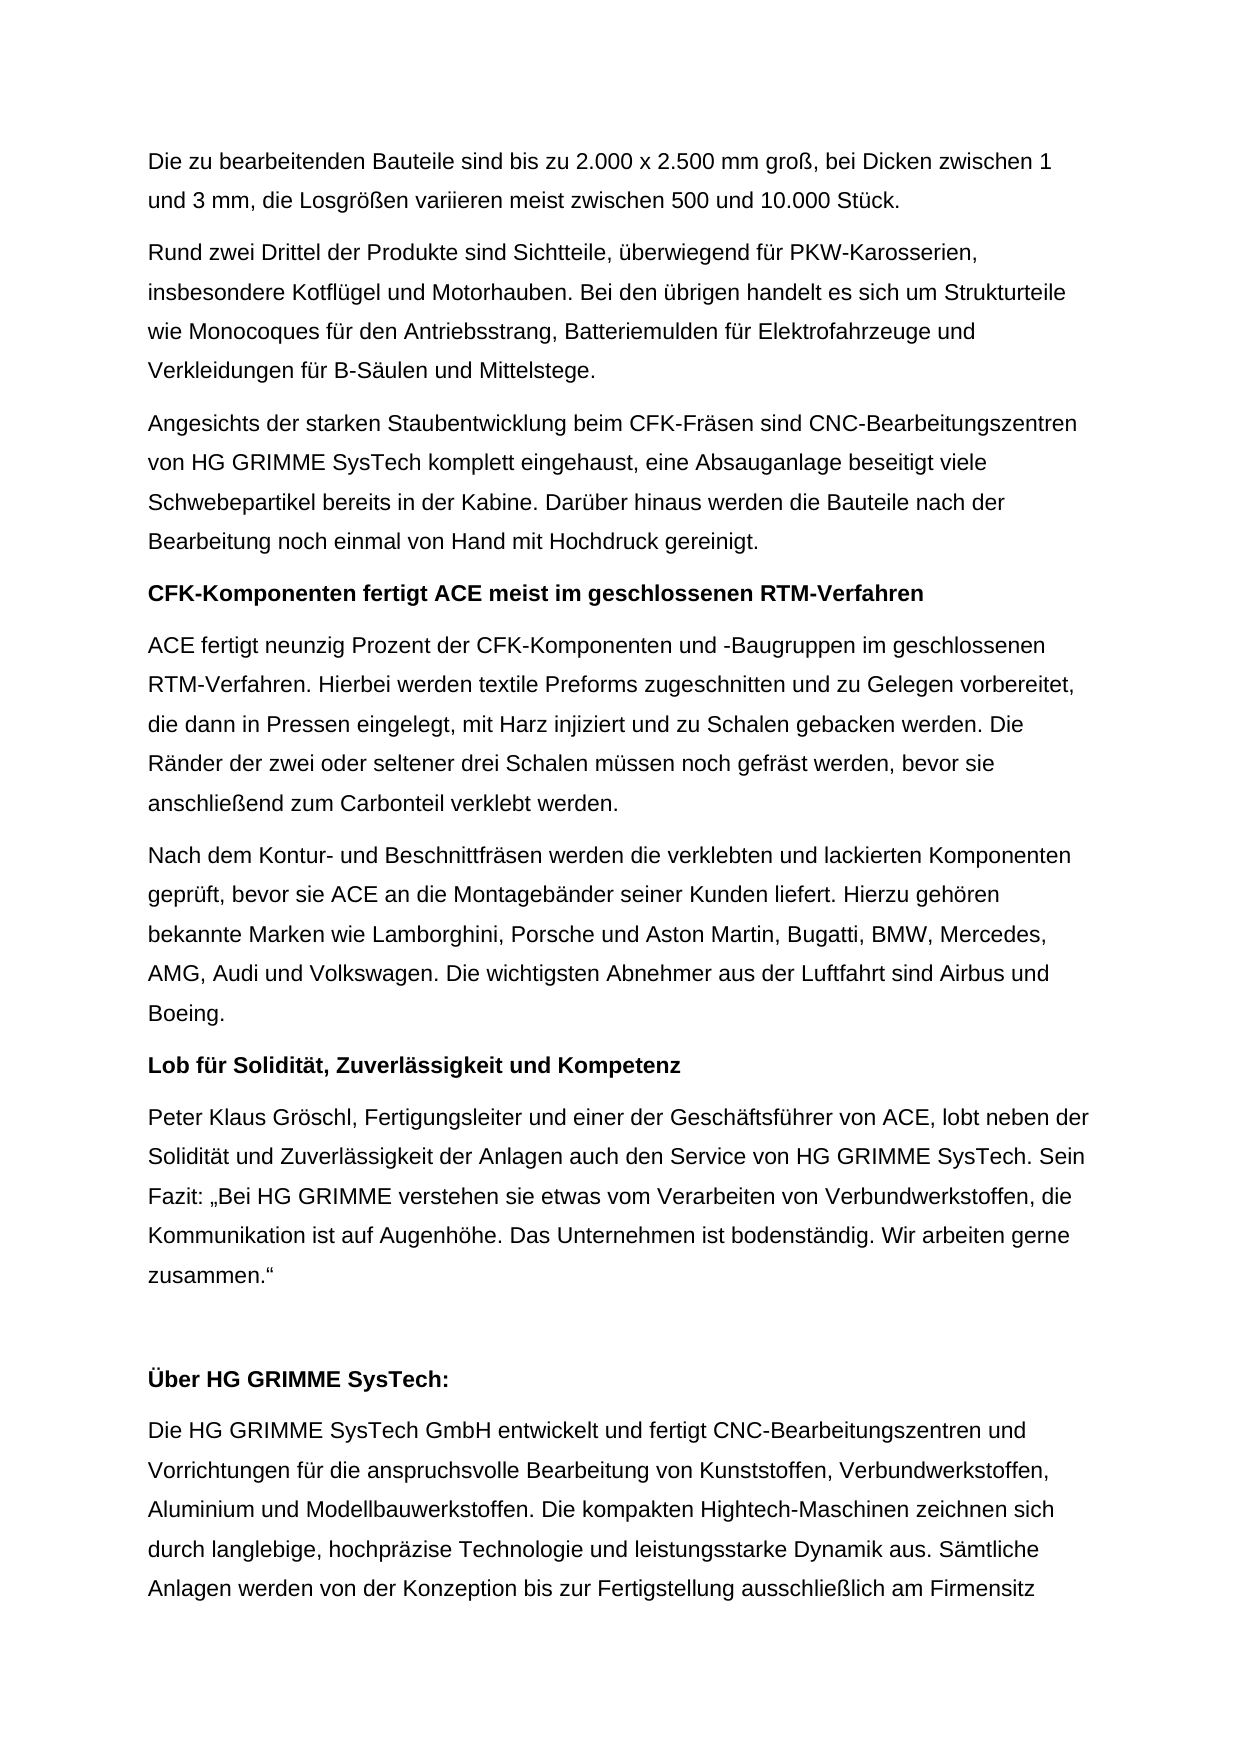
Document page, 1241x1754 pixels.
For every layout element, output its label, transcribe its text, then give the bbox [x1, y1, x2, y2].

text Über HG GRIMME SysTech: [148, 1366, 1093, 1392]
text CFK-Komponenten fertigt ACE meist im geschlossenen RTM-Verfahren [148, 580, 1093, 606]
text Peter Klaus Gröschl, Fertigungsleiter und einer der Geschäftsführer von ACE, lobt neben der Solidität und Zuverlässigkeit der Anlagen auch den Service von HG GRIMME SysTech. Sein Fazit: „Bei HG GRIMME verstehen sie etwas vom Verarbeiten von Verbundwerkstoffen, die Kommunikation ist auf Augenhöhe. Das Unternehmen ist bodenständig. Wir arbeiten gerne zusammen.“ [148, 1104, 1093, 1288]
text Angesichts der starken Staubentwicklung beim CFK-Fräsen sind CNC-Bearbeitungszentren von HG GRIMME SysTech komplett eingehaust, eine Absauganlage beseitigt viele Schwebepartikel bereits in der Kabine. Darüber hinaus werden die Bauteile nach der Bearbeitung noch einmal von Hand mit Hochdruck gereinigt. [148, 409, 1093, 554]
text ACE fertigt neunzig Prozent der CFK-Komponenten und -Baugruppen im geschlossenen RTM-Verfahren. Hierbei werden textile Preforms zugeschnitten und zu Gelegen vorbereitet, die dann in Pressen eingelegt, mit Harz injiziert und zu Schalen gebacken werden. Die Ränder der zwei oder seltener drei Schalen müssen noch gefräst werden, bevor sie anschließend zum Carbonteil verklebt werden. [148, 632, 1093, 816]
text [148, 1417, 1093, 1602]
text Nach dem Kontur- und Beschnittfräsen werden die verklebten und lackierten Komponenten geprüft, bevor sie ACE an die Montagebänder seiner Kunden liefert. Hierzu gehören bekannte Marken wie Lamborghini, Porsche und Aston Martin, Bugatti, BMW, Mercedes, AMG, Audi und Volkswagen. Die wichtigsten Abnehmer aus der Luftfahrt sind Airbus und Boeing. [148, 842, 1093, 1026]
text Lob für Solidität, Zuverlässigkeit und Kompetenz [148, 1052, 1093, 1078]
text Die zu bearbeitenden Bauteile sind bis zu 2.000 x 2.500 mm groß, bei Dicken zwischen 1 und 3 mm, die Losgrößen variieren meist zwischen 500 und 10.000 Stück. [148, 148, 1093, 213]
text Rund zwei Drittel der Produkte sind Sichtteile, überwiegend für PKW-Karosserien, insbesondere Kotflügel und Motorhauben. Bei den übrigen handelt es sich um Strukturteile wie Monocoques für den Antriebsstrang, Batteriemulden für Elektrofahrzeuge und Verkleidungen für B-Säulen und Mittelstege. [148, 239, 1093, 384]
